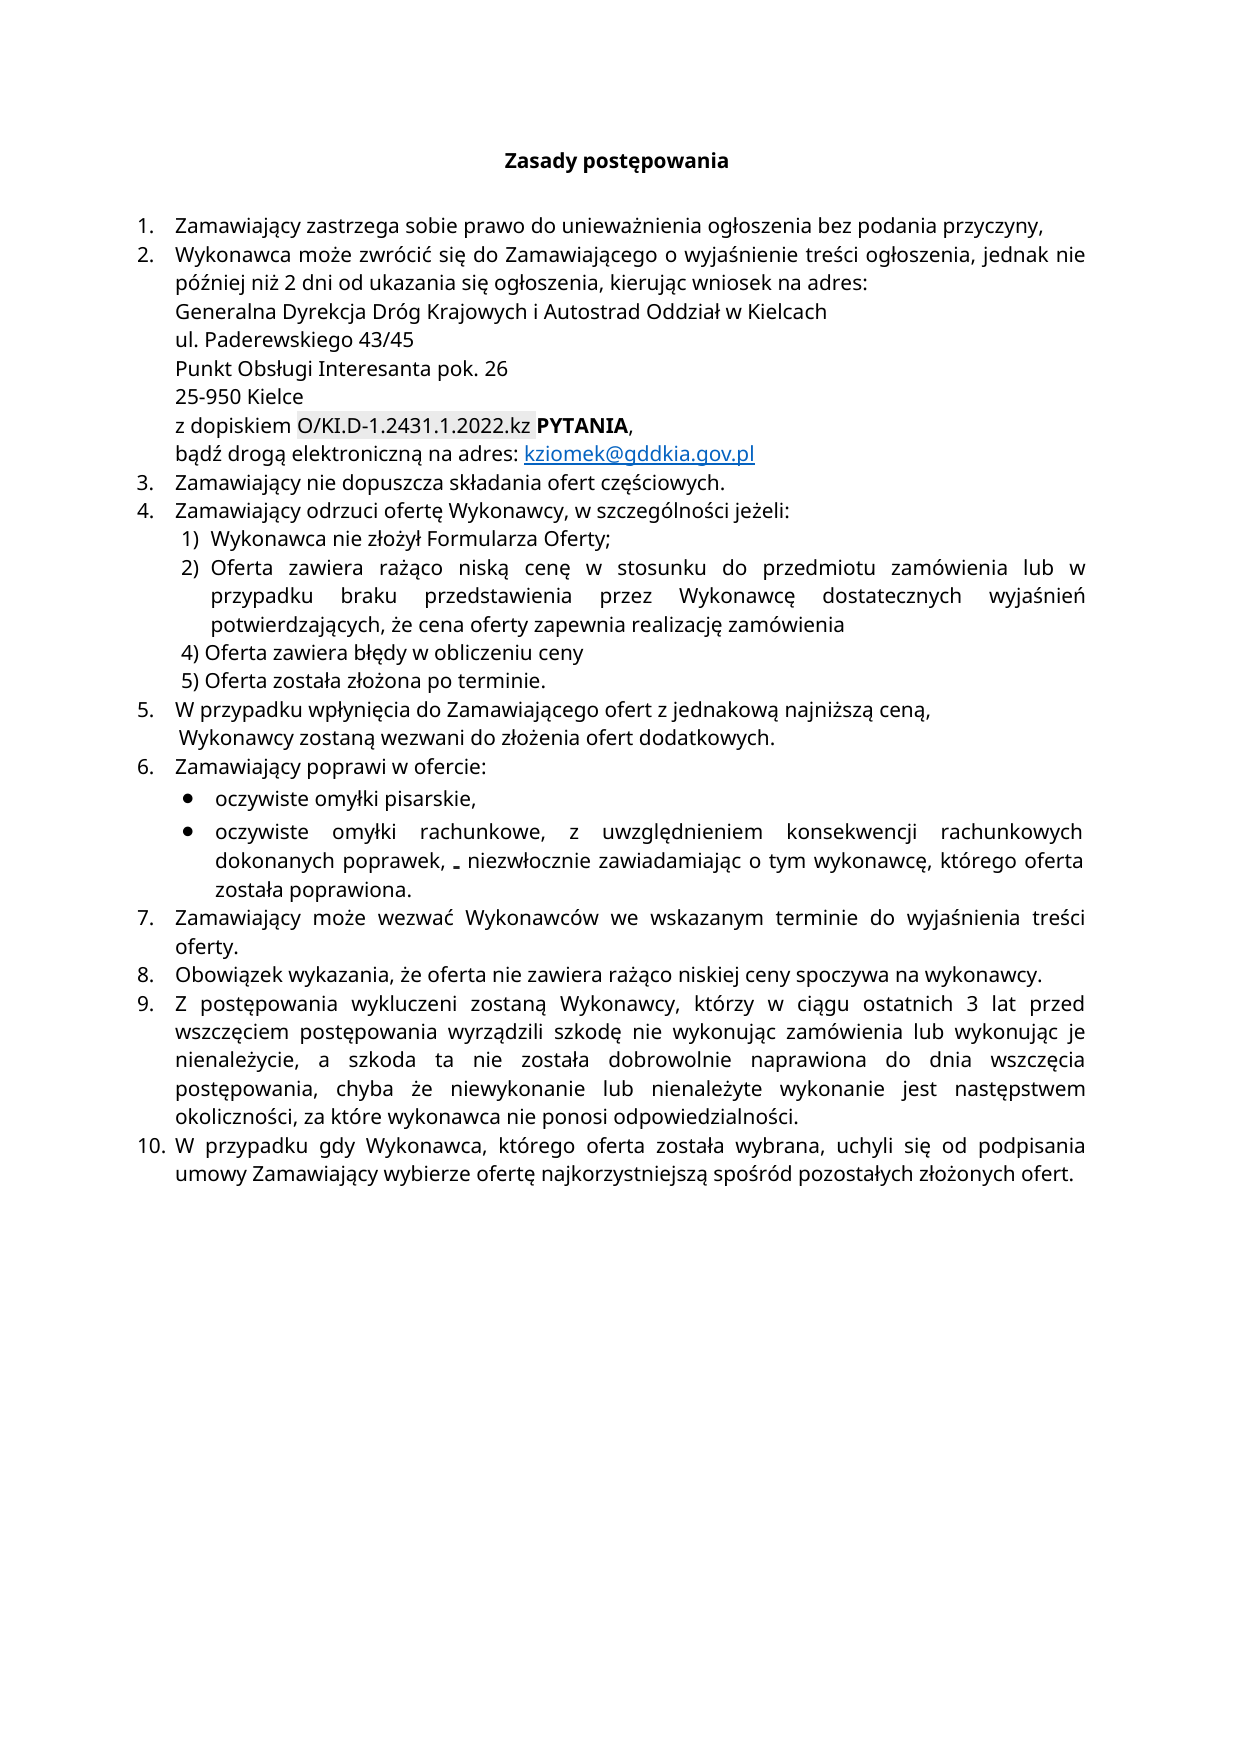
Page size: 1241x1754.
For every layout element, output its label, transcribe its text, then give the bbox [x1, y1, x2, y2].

list Zamawiający poprawi w ofercie: [137, 752, 1087, 780]
list Zamawiający może wezwać Wykonawców we wskazanym terminie do wyjaśnienia treści oferty. [137, 903, 1087, 960]
list W przypadku gdy Wykonawca, którego oferta została wybrana, uchyli się od podpisania umowy Zamawiający wybierze ofertę najkorzystniejszą spośród pozostałych złożonych ofert. [137, 1131, 1087, 1188]
list Obowiązek wykazania, że oferta nie zawiera rażąco niskiej ceny spoczywa na wykonawcy. [137, 960, 1087, 989]
list Zamawiający nie dopuszcza składania ofert częściowych. [136, 468, 1087, 496]
list Zamawiający zastrzega sobie prawo do unieważnienia ogłoszenia bez podania przyczyny, [137, 212, 1087, 240]
text bądź drogą elektroniczną na adres: kziomek@gddkia.gov.pl [175, 439, 1087, 468]
text Generalna Dyrekcja Dróg Krajowych i Autostrad Oddział w Kielcach [175, 297, 1087, 325]
subtitle Zasady postępowania [145, 147, 1089, 175]
list Wykonawca nie złożył Formularza Oferty; [181, 524, 1087, 553]
text z dopiskiem O/KI.D-1.2431.1.2022.kz PYTANIA, [175, 411, 297, 439]
list oczywiste omyłki pisarskie, [181, 780, 1084, 813]
text Wykonawcy zostaną wezwani do złożenia ofert dodatkowych. [178, 723, 1081, 752]
list Oferta zawiera rażąco niską cenę w stosunku do przedmiotu zamówienia lub w przypadku braku przedstawienia przez Wykonawcę dostatecznych wyjaśnień potwierdzających, że cena oferty zapewnia realizację zamówienia [181, 553, 1087, 638]
list W przypadku wpłynięcia do Zamawiającego ofert z jednakową najniższą ceną, [137, 695, 1087, 723]
list Zamawiający odrzuci ofertę Wykonawcy, w szczególności jeżeli: [137, 496, 1087, 524]
list oczywiste omyłki rachunkowe, z uwzględnieniem konsekwencji rachunkowych dokonanych poprawek, niezwłocznie zawiadamiając o tym wykonawcę, którego oferta została poprawiona. [181, 813, 1084, 903]
text 25-950 Kielce [175, 382, 1087, 411]
text 5) Oferta została złożona po terminie. [181, 667, 642, 695]
text 4) Oferta zawiera błędy w obliczeniu ceny [181, 638, 642, 667]
text Punkt Obsługi Interesanta pok. 26 [175, 354, 1087, 382]
text z dopiskiem O/KI.D-1.2431.1.2022.kz PYTANIA, [536, 411, 1087, 439]
text ul. Paderewskiego 43/45 [175, 325, 1087, 354]
list Wykonawca może zwrócić się do Zamawiającego o wyjaśnienie treści ogłoszenia, jednak nie później niż 2 dni od ukazania się ogłoszenia, kierując wniosek na adres: [137, 240, 1087, 297]
list Z postępowania wykluczeni zostaną Wykonawcy, którzy w ciągu ostatnich 3 lat przed wszczęciem postępowania wyrządzili szkodę nie wykonując zamówienia lub wykonując je nienależycie, a szkoda ta nie została dobrowolnie naprawiona do dnia wszczęcia postępowania, chyba że niewykonanie lub nienależyte wykonanie jest następstwem okoliczności, za które wykonawca nie ponosi odpowiedzialności. [137, 989, 1087, 1131]
